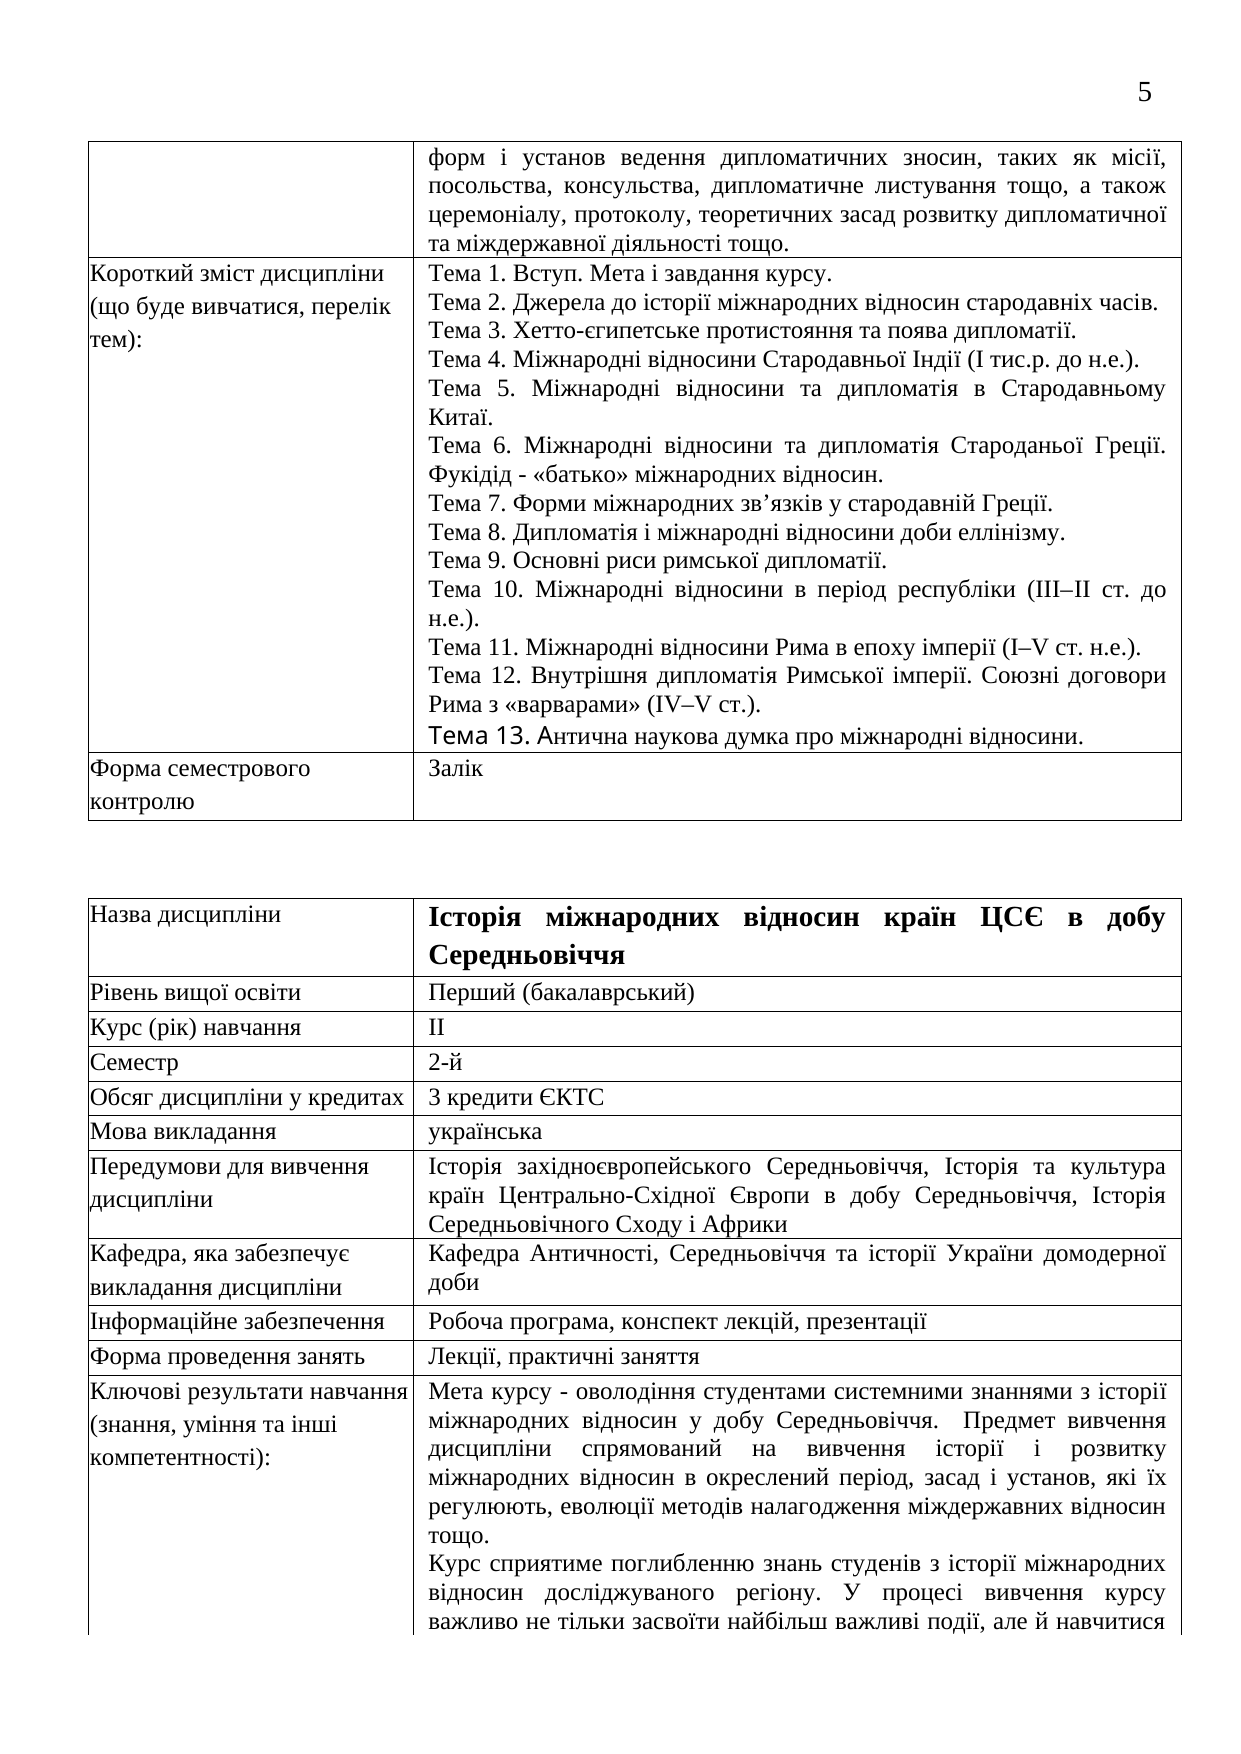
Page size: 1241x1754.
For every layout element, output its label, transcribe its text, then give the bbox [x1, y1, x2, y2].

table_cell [89, 142, 413, 257]
table_cell Мова викладання [89, 1116, 413, 1150]
table_cell Інформаційне забезпечення [89, 1306, 413, 1340]
table_cell українська [414, 1116, 1181, 1150]
table_cell Кафедра Античності, Середньовіччя та історії України домодерної доби [414, 1239, 1181, 1305]
table_cell Тема 1. Вступ. Мета і завдання курсу. Тема 2. Джерела до історії міжнародних відносин стародавніх часів. Тема 3. Хетто-єгипетське протистояння та поява дипломатії. Тема 4. Міжнародні відносини Стародавньої Індії (I тис.р. до н.е.). Тема 5. Міжнародні відносини та дипломатія в Стародавньому Китаї. Тема 6. Міжнародні відносини та дипломатія Староданьої Греції. Фукідід - «батько» міжнародних відносин. Тема 7. Форми міжнародних зв’язків у стародавній Греції. Тема 8. Дипломатія і міжнародні відносини доби еллінізму. Тема 9. Основні риси римської дипломатії. Тема 10. Міжнародні відносини в період республіки (III–II ст. до н.е.). Тема 11. Міжнародні відносини Рима в епоху імперії (I–V ст. н.е.). Тема 12. Внутрішня дипломатія Римської імперії. Союзні договори Рима з «варварами» (IV–V ст.). Тема 13. Антична наукова думка про міжнародні відносини. [414, 258, 1181, 752]
table_cell Короткий зміст дисципліни (що буде вивчатися, перелік тем): [89, 258, 413, 752]
table_cell Рівень вищої освіти [89, 977, 413, 1011]
table_cell 3 кредити ЄКТС [414, 1082, 1181, 1115]
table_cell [89, 1376, 413, 1635]
table_cell Обсяг дисципліни у кредитах [89, 1082, 413, 1115]
table_cell Залік [414, 753, 1181, 820]
table_cell Форма семестрового контролю [89, 753, 413, 820]
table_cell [414, 142, 1181, 257]
table_header Історія міжнародних відносин країн ЦСЄ в добу Середньовіччя [414, 899, 1181, 976]
table_cell Лекції, практичні заняття [414, 1341, 1181, 1375]
table_cell ІІ [414, 1012, 1181, 1046]
table_cell 2-й [414, 1047, 1181, 1081]
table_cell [414, 1376, 1181, 1635]
table_header Назва дисципліни [89, 899, 413, 976]
table_cell Кафедра, яка забезпечує викладання дисципліни [89, 1239, 413, 1305]
table_cell Курс (рік) навчання [89, 1012, 413, 1046]
table_cell Перший (бакалаврський) [414, 977, 1181, 1011]
table_cell Передумови для вивчення дисципліни [89, 1151, 413, 1237]
table_cell Форма проведення занять [89, 1341, 413, 1375]
table_cell Робоча програма, конспект лекцій, презентації [414, 1306, 1181, 1340]
table_cell Семестр [89, 1047, 413, 1081]
table_cell Історія західноєвропейського Середньовіччя, Історія та культура країн Центрально-Східної Європи в добу Середньовіччя, Історія Середньовічного Сходу і Африки [414, 1151, 1181, 1237]
